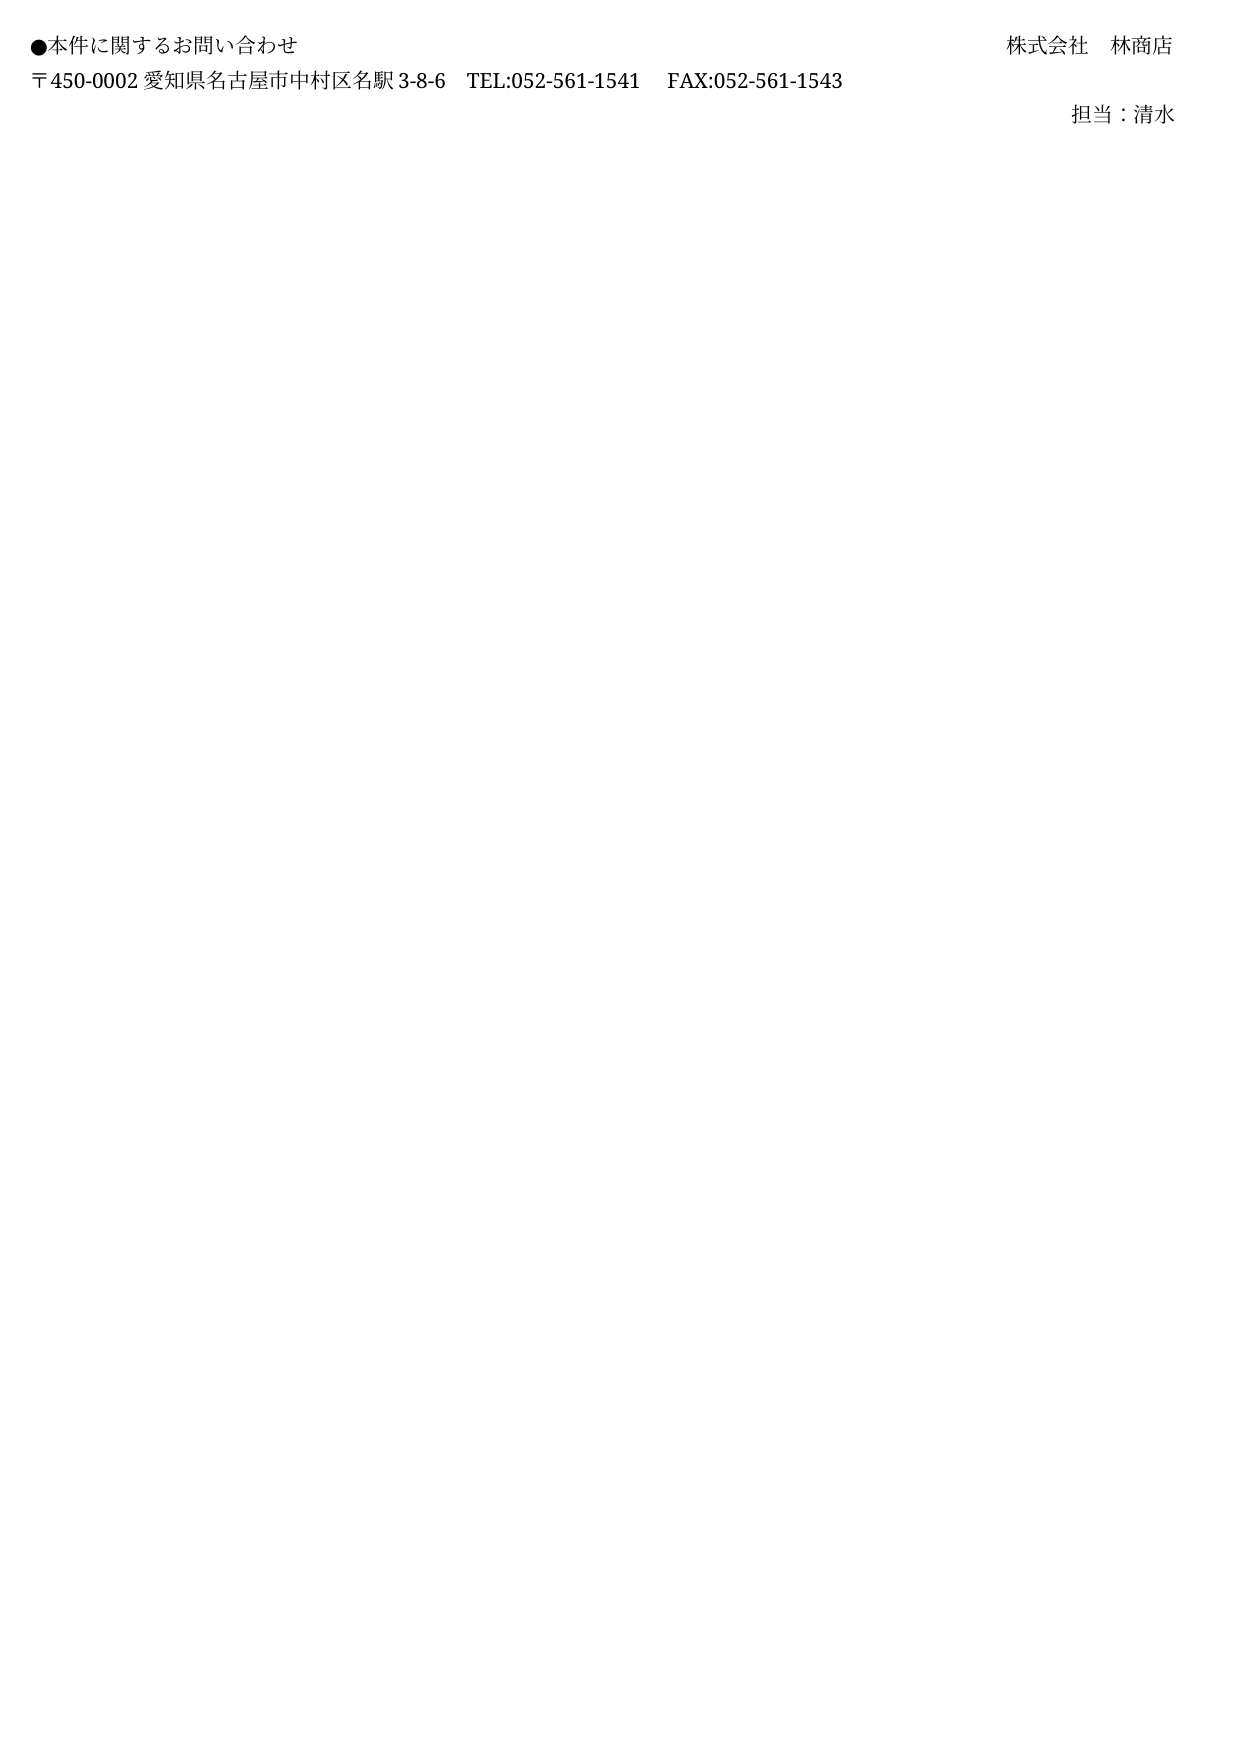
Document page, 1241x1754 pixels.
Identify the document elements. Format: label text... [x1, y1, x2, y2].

text ●本件に関するお問い合わせ 株式会社 林商店 〒450-0002 愛知県名古屋市中村区名駅3-8-6 TEL:052-561-1541 FAX:052-561-1543 [29, 29, 1211, 94]
text 担当：清水 [29, 99, 1211, 128]
